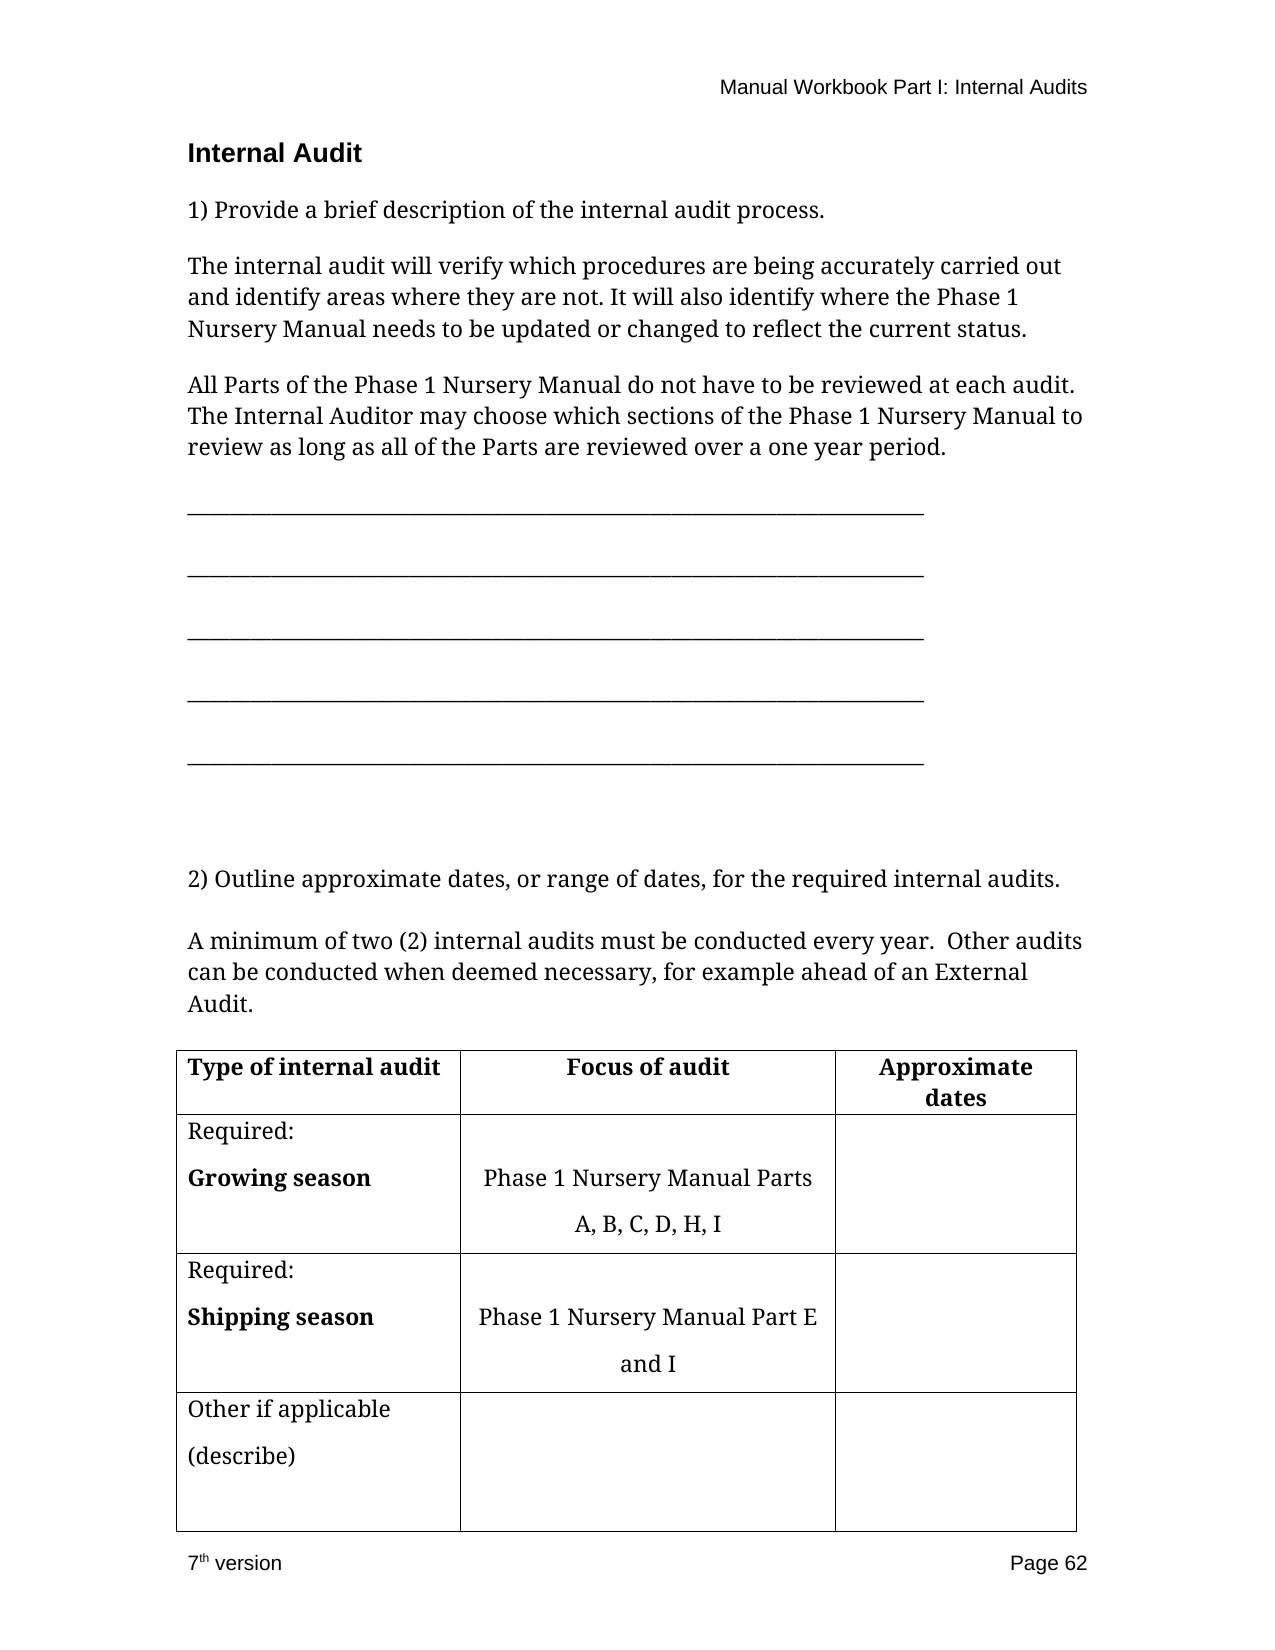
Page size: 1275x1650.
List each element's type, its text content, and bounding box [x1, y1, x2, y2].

text ______________________________________________________________________ [187, 612, 1087, 644]
text A minimum of two (2) internal audits must be conducted every year. Other audits can be conducted when deemed necessary, for example ahead of an External Audit. [187, 925, 1087, 1019]
subtitle Internal Audit [187, 137, 1087, 169]
text 1) Provide a brief description of the internal audit process. [187, 194, 1087, 225]
text ______________________________________________________________________ [187, 737, 1087, 769]
table_cell Phase 1 Nursery Manual Parts A, B, C, D, H, I [461, 1115, 835, 1253]
table_cell [461, 1393, 835, 1531]
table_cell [177, 1393, 460, 1531]
text The internal audit will verify which procedures are being accurately carried out and identify areas where they are not. It will also identify where the Phase 1 Nursery Manual needs to be updated or changed to reflect the current status. [187, 250, 1087, 344]
table_cell [836, 1254, 1076, 1392]
table_header Type of internal audit [177, 1051, 460, 1113]
table_cell [836, 1393, 1076, 1531]
text ______________________________________________________________________ [187, 675, 1087, 706]
text ______________________________________________________________________ [187, 487, 1087, 519]
text All Parts of the Phase 1 Nursery Manual do not have to be reviewed at each audit. The Internal Auditor may choose which sections of the Phase 1 Nursery Manual to review as long as all of the Parts are reviewed over a one year period. [187, 369, 1087, 462]
table_cell [836, 1115, 1076, 1253]
text ______________________________________________________________________ [187, 550, 1087, 581]
table_cell Phase 1 Nursery Manual Part E and I [461, 1254, 835, 1392]
text 2) Outline approximate dates, or range of dates, for the required internal audits. [187, 862, 1087, 894]
table_header Focus of audit [461, 1051, 835, 1113]
table_cell Required: Growing season [177, 1115, 460, 1253]
table_header Approximate dates [836, 1051, 1076, 1113]
table_cell Required: Shipping season [177, 1254, 460, 1392]
